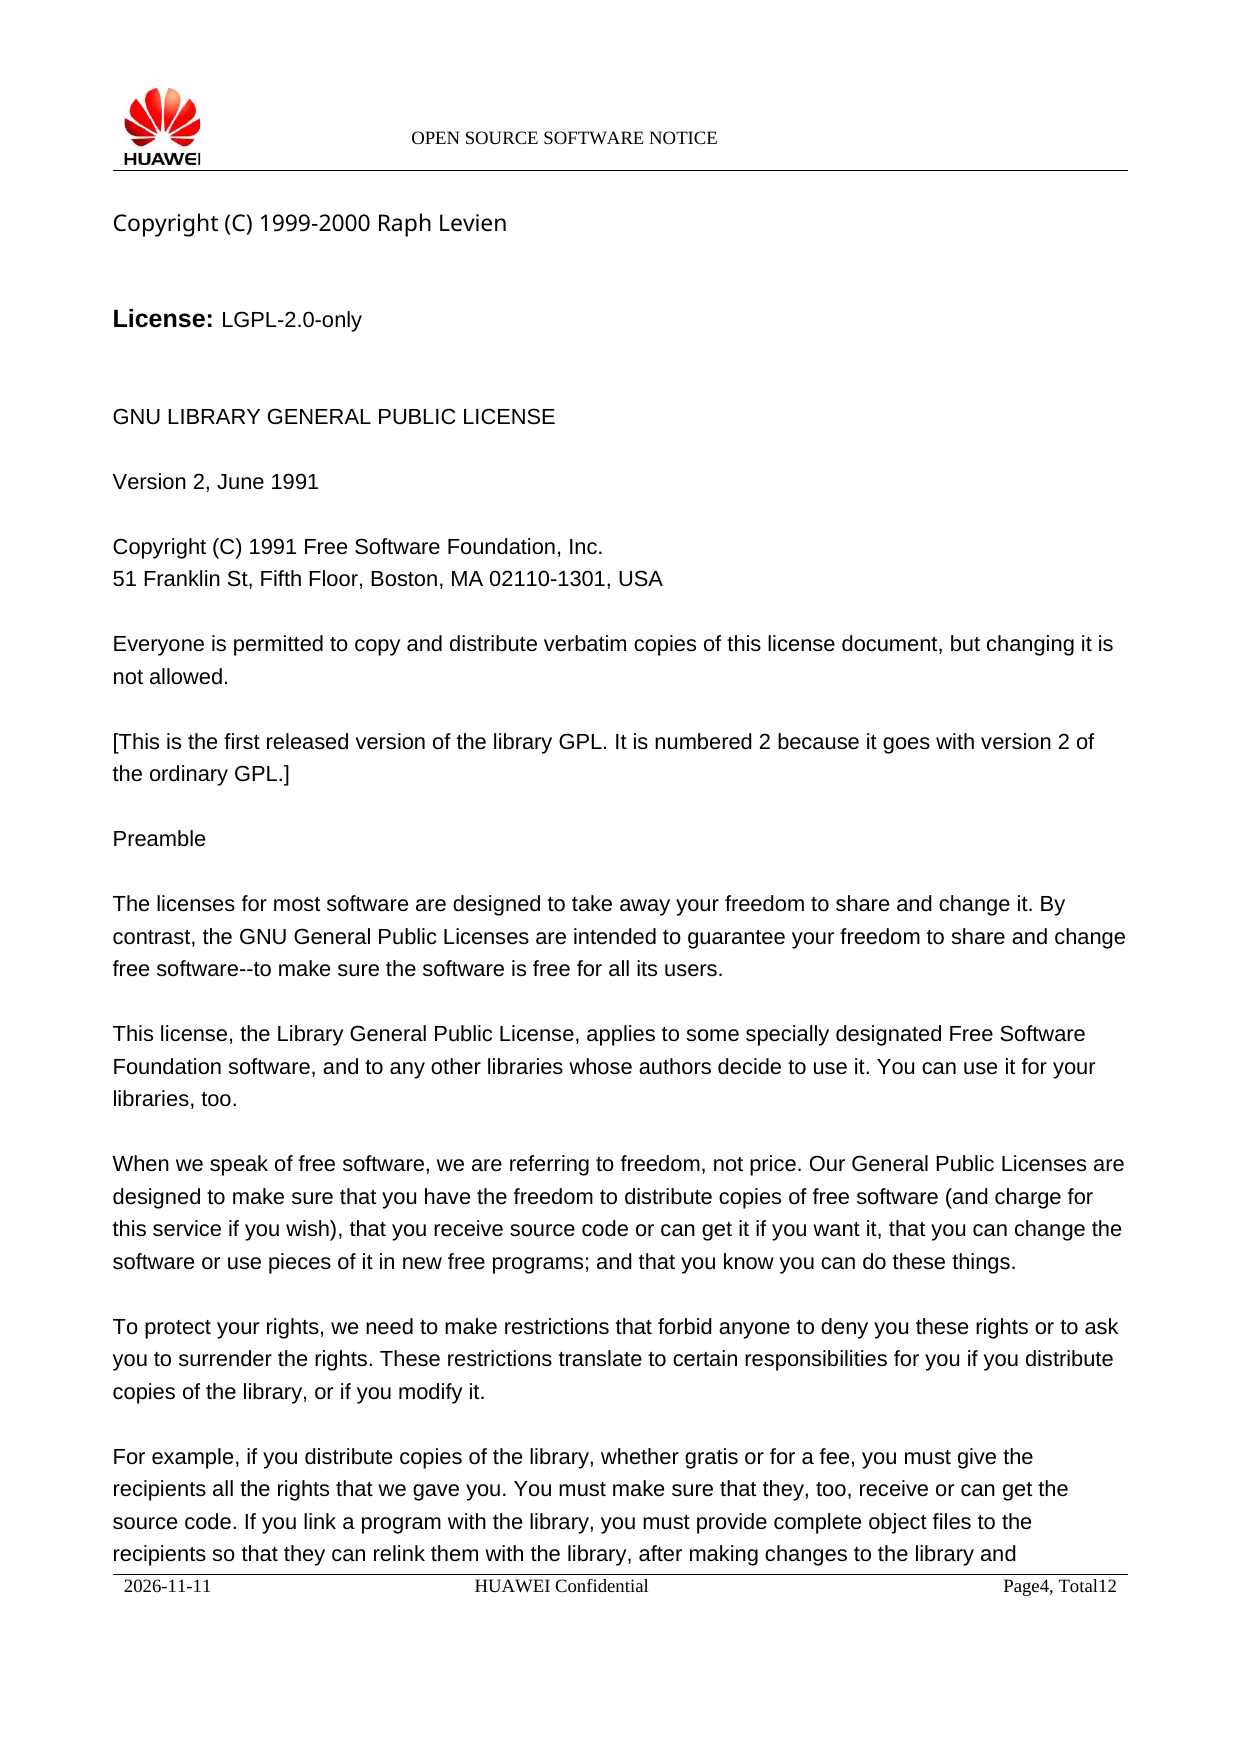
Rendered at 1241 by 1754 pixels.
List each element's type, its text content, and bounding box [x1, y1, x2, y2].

text When we speak of free software, we are referring to freedom, not price. Our General Public Licenses are designed to make sure that you have the freedom to distribute copies of free software (and charge for this service if you wish), that you receive source code or can get it if you want it, that you can change the software or use pieces of it in new free programs; and that you know you can do these things. [112, 1148, 1128, 1278]
text Preamble [112, 823, 1128, 855]
text [This is the first released version of the library GPL. It is numbered 2 because it goes with version 2 of the ordinary GPL.] [112, 725, 1128, 790]
text GNU LIBRARY GENERAL PUBLIC LICENSE [112, 400, 1128, 433]
text Everyone is permitted to copy and distribute verbatim copies of this license document, but changing it is not allowed. [112, 628, 1128, 693]
text To protect your rights, we need to make restrictions that forbid anyone to deny you these rights or to ask you to surrender the rights. These restrictions translate to certain responsibilities for you if you distribute copies of the library, or if you modify it. [112, 1310, 1128, 1408]
text Copyright (C) 1991 Free Software Foundation, Inc. [112, 530, 1128, 563]
text Version 2, June 1991 [112, 465, 1128, 498]
text 51 Franklin St, Fifth Floor, Boston, MA 02110-1301, USA [112, 563, 1128, 595]
text License: LGPL-2.0-only [112, 303, 1128, 335]
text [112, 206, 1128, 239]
text This license, the Library General Public License, applies to some specially designated Free Software Foundation software, and to any other libraries whose authors decide to use it. You can use it for your libraries, too. [112, 1018, 1128, 1115]
picture [124, 88, 201, 165]
text The licenses for most software are designed to take away your freedom to share and change it. By contrast, the GNU General Public Licenses are intended to guarantee your freedom to share and change free software--to make sure the software is free for all its users. [112, 888, 1128, 985]
